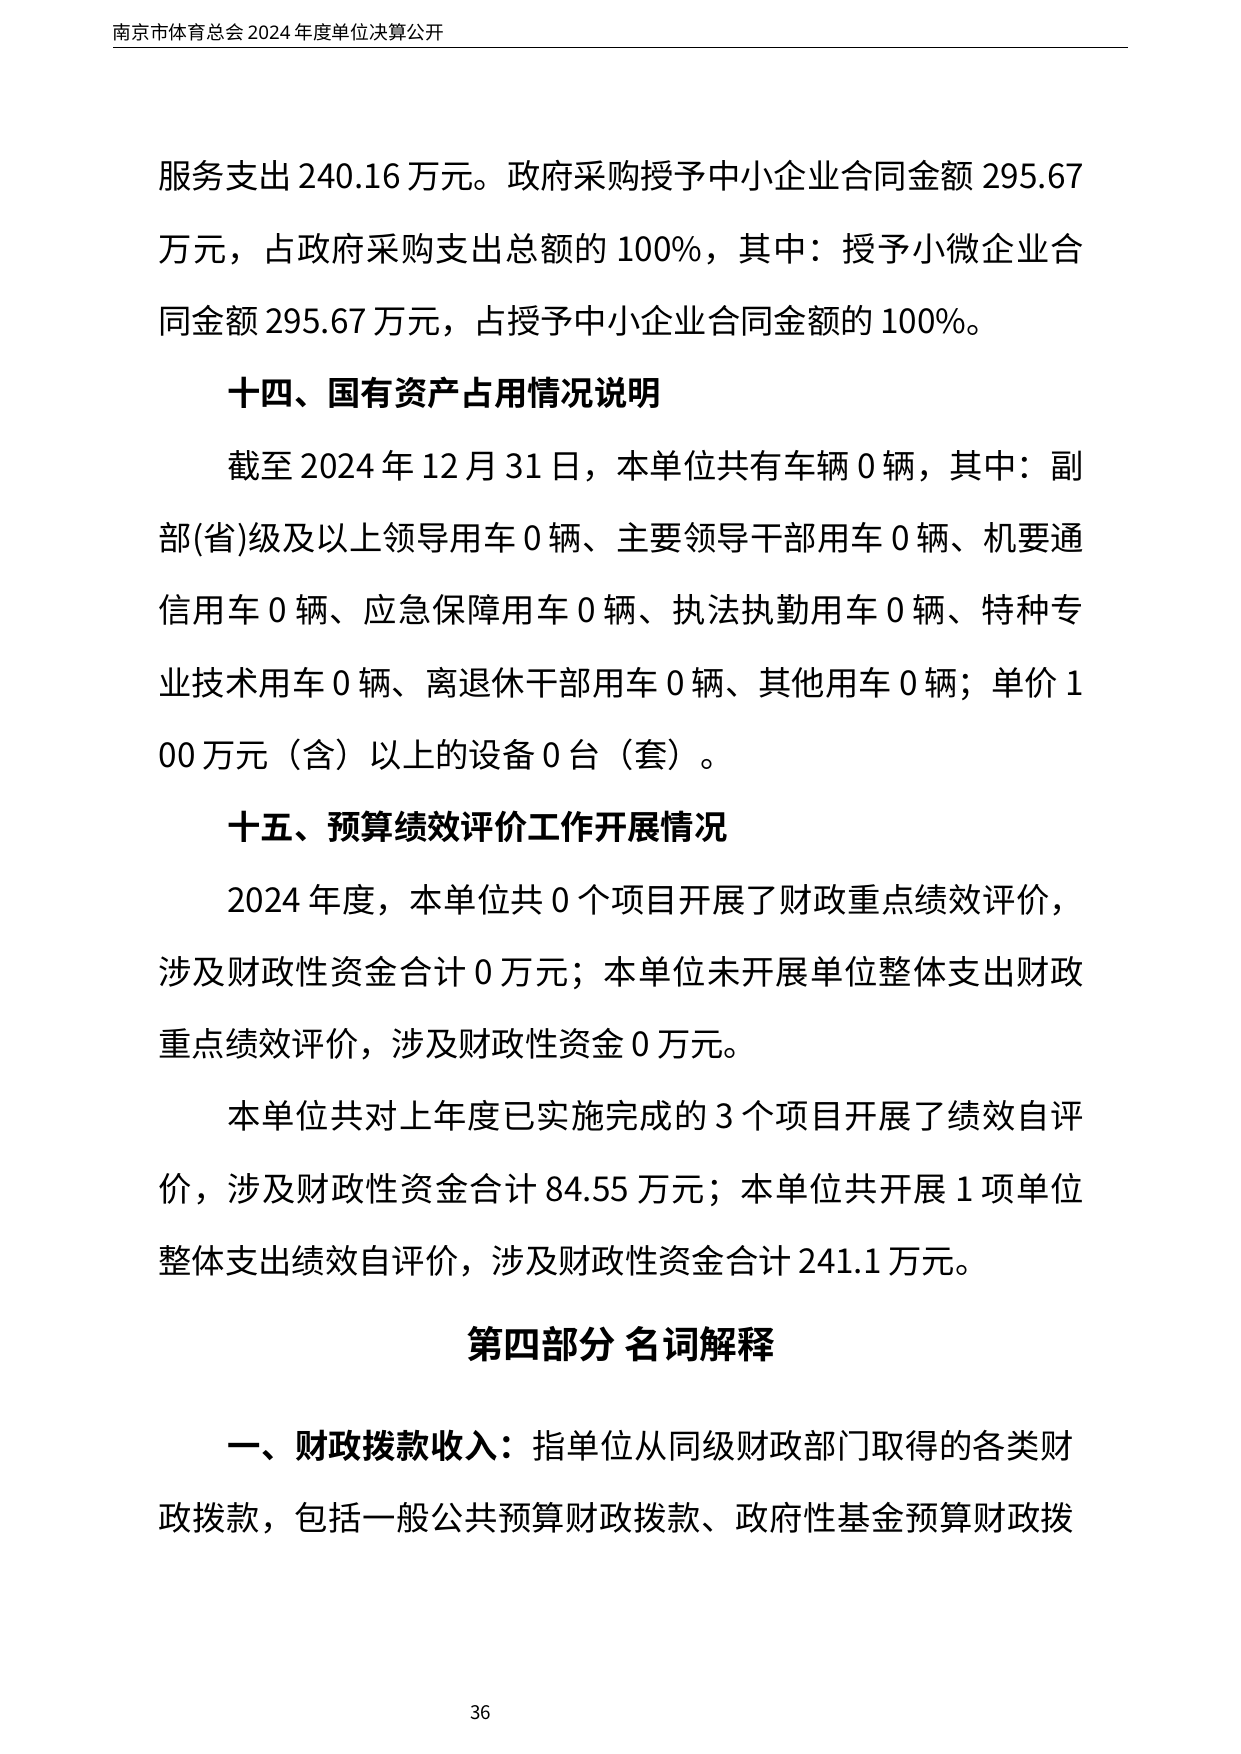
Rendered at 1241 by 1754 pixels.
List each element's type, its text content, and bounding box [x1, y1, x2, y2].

text 十五、预算绩效评价工作开展情况 [158, 801, 1084, 849]
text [158, 1419, 1075, 1540]
text 截至2024年12月31日，本单位共有车辆0辆，其中：副部(省)级及以上领导用车0辆、主要领导干部用车0辆、机要通信用车0辆、应急保障用车0辆、执法执勤用车0辆、特种专业技术用车0辆、离退休干部用车0辆、其他用车0辆；单价100万元（含）以上的设备0台（套）。 [158, 439, 1084, 777]
text 2024年度，本单位共0个项目开展了财政重点绩效评价，涉及财政性资金合计0万元；本单位未开展单位整体支出财政重点绩效评价，涉及财政性资金0万元。 [158, 873, 1084, 1066]
subtitle 第四部分 名词解释 [112, 1307, 1128, 1371]
text 十四、国有资产占用情况说明 [158, 367, 1084, 415]
text 本单位共对上年度已实施完成的3个项目开展了绩效自评价，涉及财政性资金合计84.55万元；本单位共开展1项单位整体支出绩效自评价，涉及财政性资金合计241.1万元。 [158, 1090, 1084, 1283]
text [158, 150, 1084, 343]
